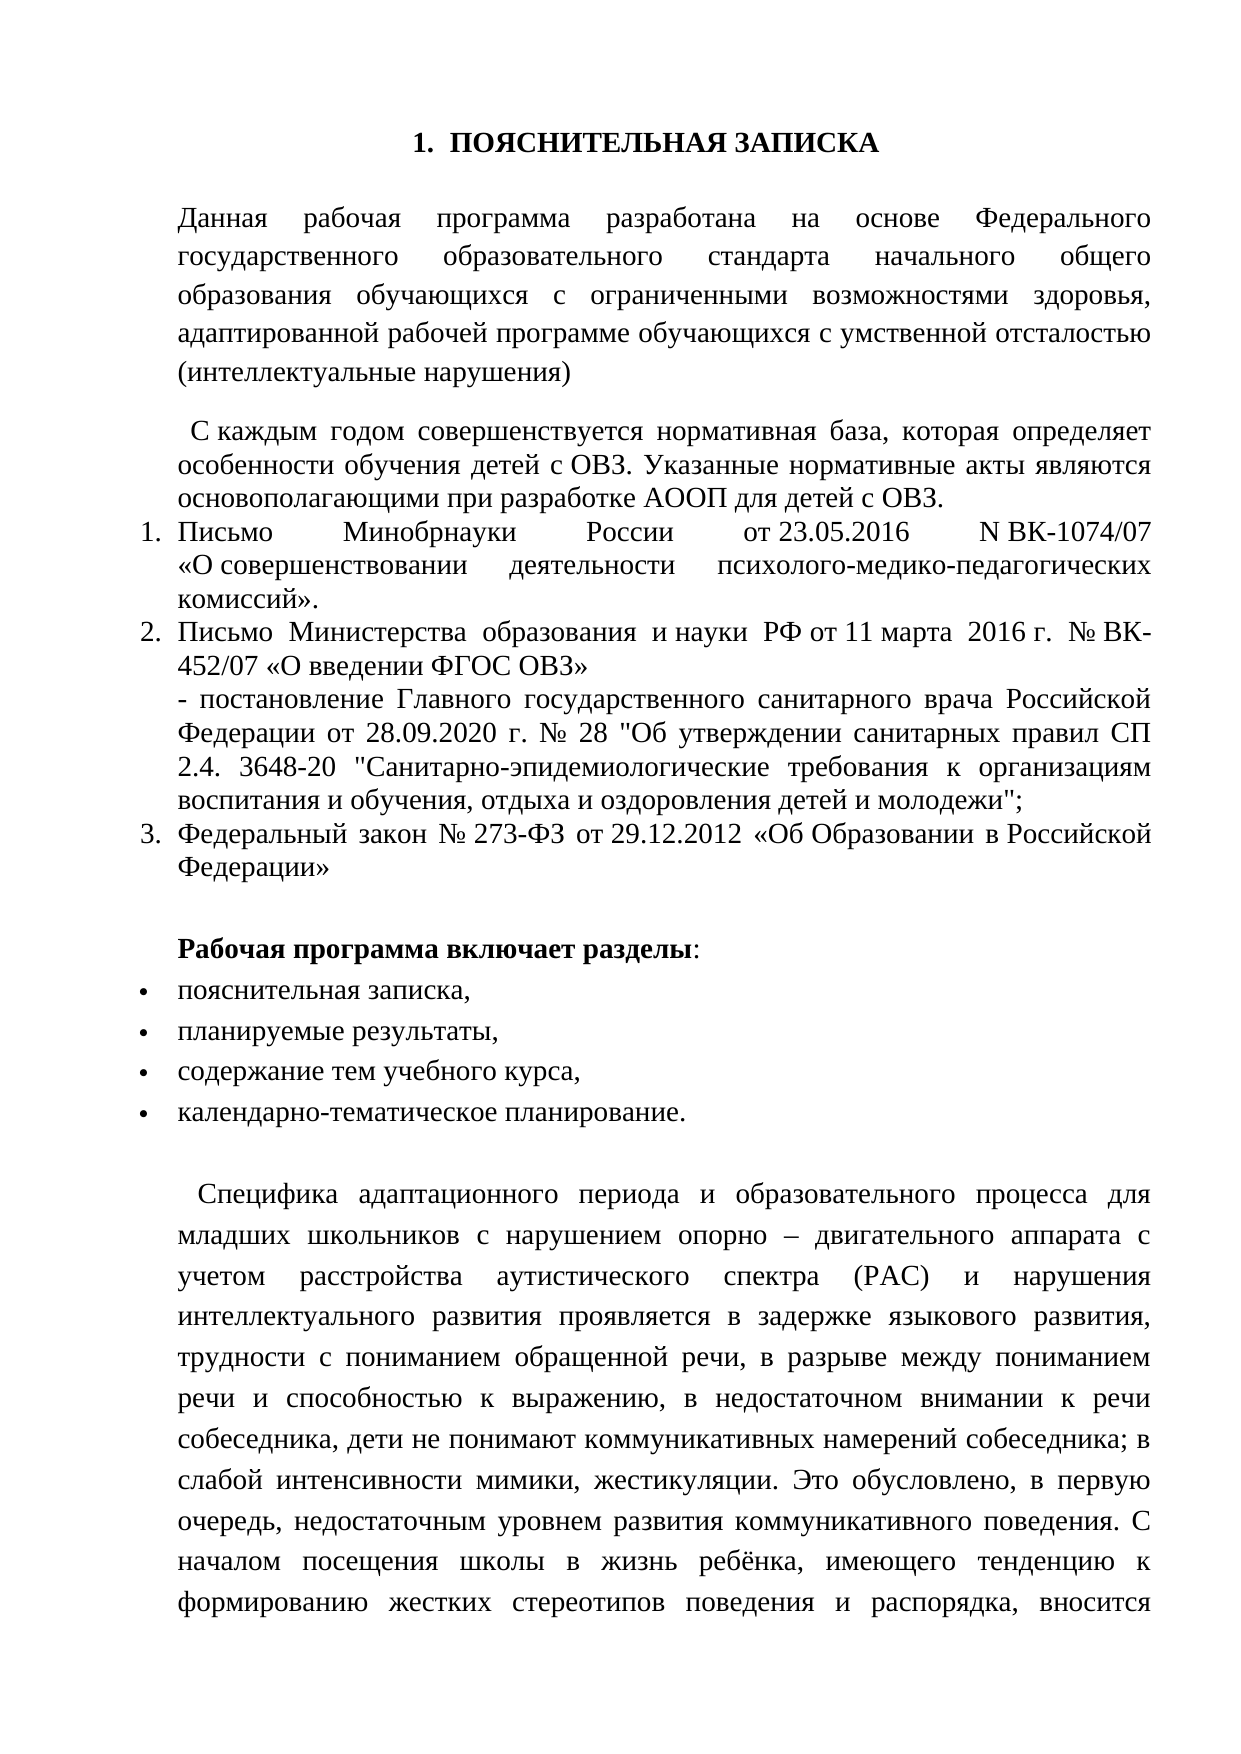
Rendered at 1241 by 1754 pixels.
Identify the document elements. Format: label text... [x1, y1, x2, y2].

list содержание тем учебного курса, [140, 1046, 1152, 1087]
list Письмо Министерства образования и науки РФ от 11 марта 2016 г. № ВК-452/07 «О введении ФГОС ОВЗ» [140, 614, 1152, 682]
list пояснительная записка, [140, 964, 1152, 1005]
list ПОЯСНИТЕЛЬНАЯ ЗАПИСКА [140, 118, 1152, 159]
list календарно-тематическое планирование. [140, 1087, 1152, 1128]
text Данная рабочая программа разработана на основе Федерального государственного образовательного стандарта начального общего образования обучающихся с ограниченными возможностями здоровья, адаптированной рабочей программе обучающихся с умственной отсталостью (интеллектуальные нарушения) [177, 200, 1152, 387]
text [177, 1169, 1152, 1618]
text С каждым годом совершенствуется нормативная база, которая определяет особенности обучения детей с ОВЗ. Указанные нормативные акты являются основополагающими при разработке АООП для детей с ОВЗ. [177, 413, 1152, 514]
text Рабочая программа включает разделы: [177, 924, 1152, 964]
list планируемые результаты, [140, 1005, 1152, 1046]
text - постановление Главного государственного санитарного врача Российской Федерации от 28.09.2020 г. № 28 "Об утверждении санитарных правил СП 2.4. 3648-20 "Санитарно-эпидемиологические требования к организациям воспитания и обучения, отдыха и оздоровления детей и молодежи"; [177, 682, 1152, 816]
list Письмо Минобрнауки России от 23.05.2016 N ВК-1074/07 «О совершенствовании деятельности психолого-медико-педагогических комиссий». [140, 514, 1152, 614]
list Федеральный закон № 273-ФЗ от 29.12.2012 «Об Образовании в Российской Федерации» [140, 816, 1152, 883]
